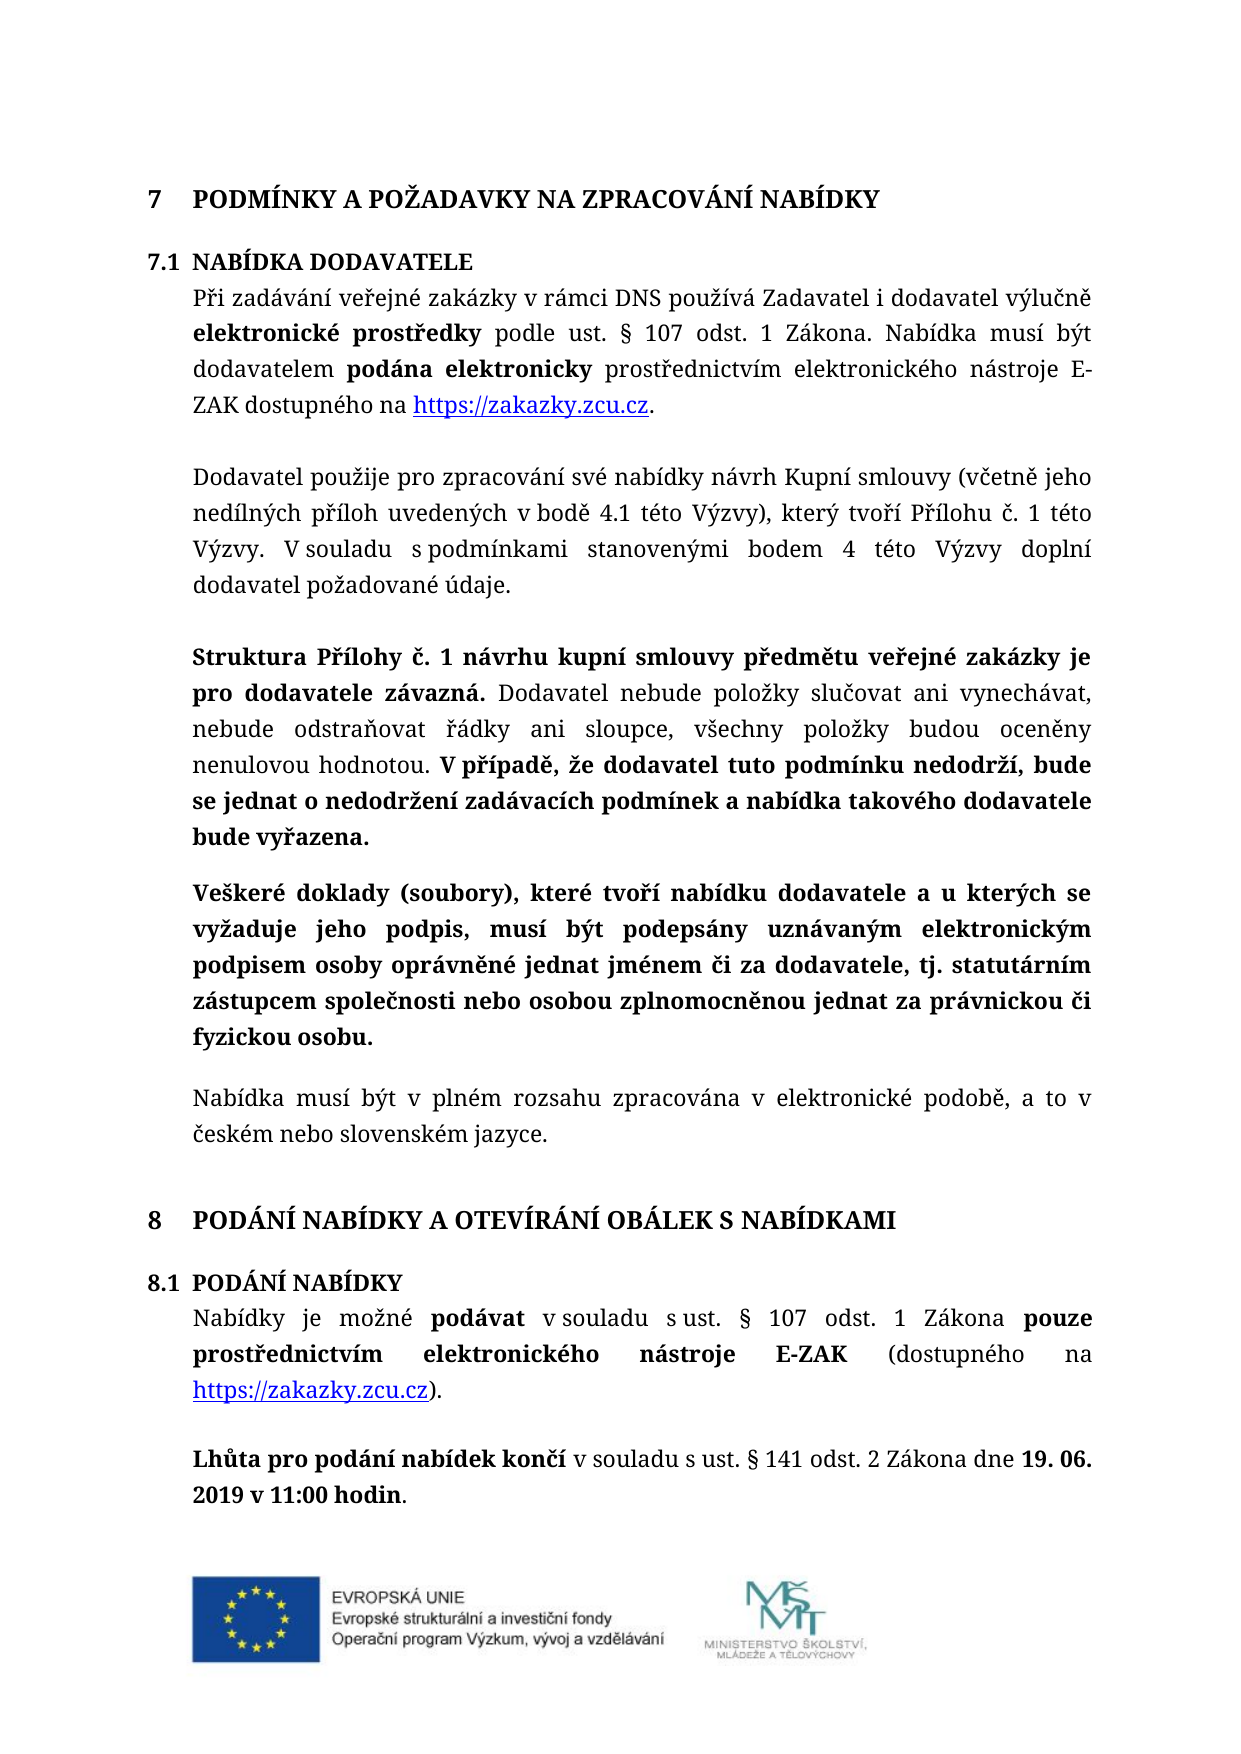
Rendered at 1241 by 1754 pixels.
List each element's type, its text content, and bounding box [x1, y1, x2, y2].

subtitle PODÁNÍ NABÍDKY [147, 1266, 1093, 1298]
subtitle PODMÍNKY A POŽADAVKY NA ZPRACOVÁNÍ NABÍDKY [148, 181, 1093, 215]
text Dodavatel použije pro zpracování své nabídky návrh Kupní smlouvy (včetně jeho nedílných příloh uvedených v bodě 4.1 této Výzvy), který tvoří Přílohu č. 1 této Výzvy. V souladu s podmínkami stanovenými bodem 4 této Výzvy doplní dodavatel požadované údaje. [193, 461, 1093, 600]
text Veškeré doklady (soubory), které tvoří nabídku dodavatele a u kterých se vyžaduje jeho podpis, musí být podepsány uznávaným elektronickým podpisem osoby oprávněné jednat jménem či za dodavatele, tj. statutárním zástupcem společnosti nebo osobou zplnomocněnou jednat za právnickou či fyzickou osobu. [193, 877, 1093, 1052]
subtitle PODÁNÍ NABÍDKY A OTEVÍRÁNÍ OBÁLEK S NABÍDKAMI [148, 1202, 1093, 1236]
picture [147, 1535, 904, 1705]
text Nabídky je možné podávat v souladu s ust. § 107 odst. 1 Zákona pouze prostřednictvím elektronického nástroje E-ZAK (dostupného na https://zakazky.zcu.cz). [193, 1302, 1093, 1406]
text Lhůta pro podání nabídek končí v souladu s ust. § 141 odst. 2 Zákona dne 19. 06. 2019 v 11:00 hodin. [193, 1443, 1093, 1510]
text Nabídka musí být v plném rozsahu zpracována v elektronické podobě, a to v českém nebo slovenském jazyce. [192, 1082, 1093, 1149]
subtitle NABÍDKA DODAVATELE [147, 246, 1093, 277]
text Struktura Přílohy č. 1 návrhu kupní smlouvy předmětu veřejné zakázky je pro dodavatele závazná. Dodavatel nebude položky slučovat ani vynechávat, nebude odstraňovat řádky ani sloupce, všechny položky budou oceněny nenulovou hodnotou. V případě, že dodavatel tuto podmínku nedodrží, bude se jednat o nedodržení zadávacích podmínek a nabídka takového dodavatele bude vyřazena. [192, 641, 1093, 852]
text Při zadávání veřejné zakázky v rámci DNS používá Zadavatel i dodavatel výlučně elektronické prostředky podle ust. § 107 odst. 1 Zákona. Nabídka musí být dodavatelem podána elektronicky prostřednictvím elektronického nástroje E-ZAK dostupného na https://zakazky.zcu.cz. [193, 281, 1093, 421]
